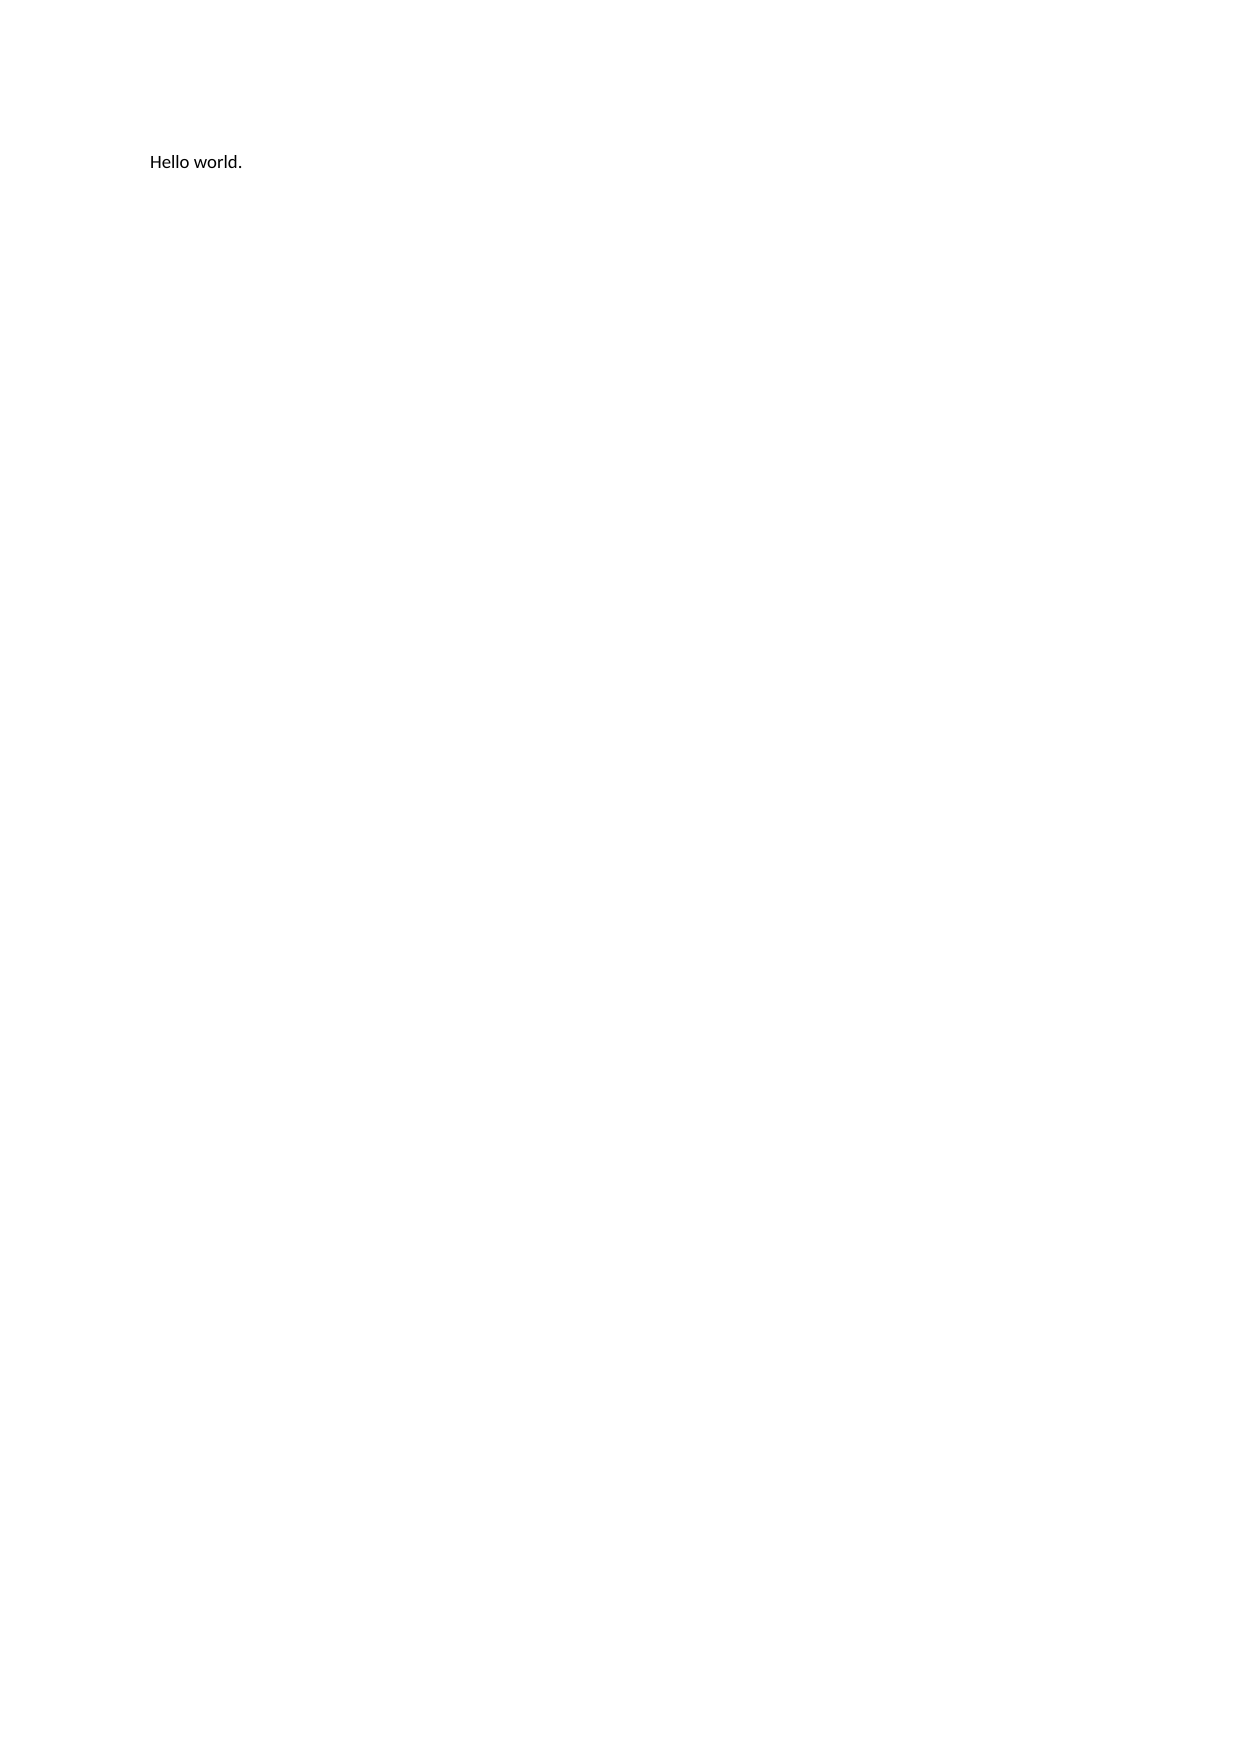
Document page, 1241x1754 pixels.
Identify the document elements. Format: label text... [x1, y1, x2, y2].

text Hello world. [150, 150, 1090, 173]
